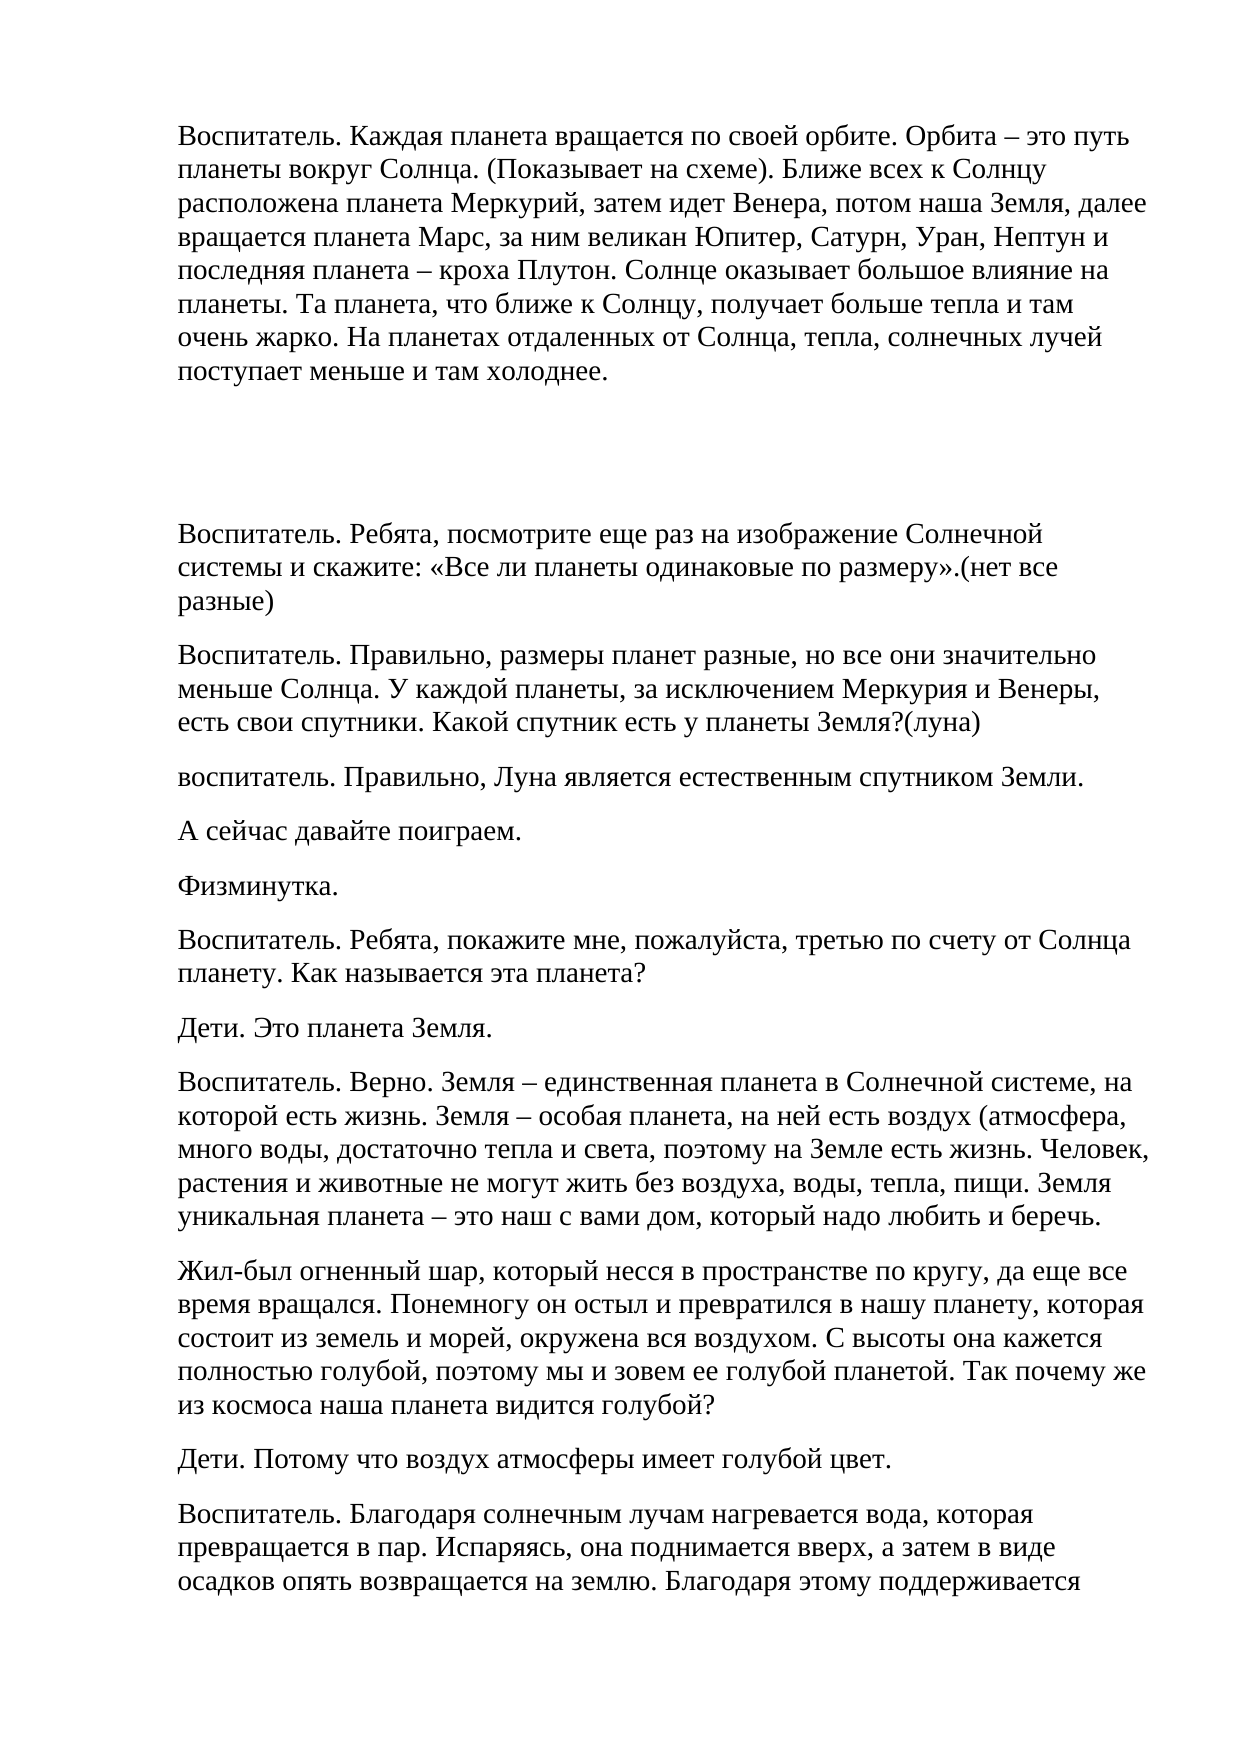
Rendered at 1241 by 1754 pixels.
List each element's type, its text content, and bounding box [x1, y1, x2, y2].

text Жил-был огненный шар, который несся в пространстве по кругу, да еще все время вращался. Понемногу он остыл и превратился в нашу планету, которая состоит из земель и морей, окружена вся воздухом. С высоты она кажется полностью голубой, поэтому мы и зовем ее голубой планетой. Так почему же из космоса наша планета видится голубой? [177, 1253, 1152, 1421]
text Воспитатель. Каждая планета вращается по своей орбите. Орбита – это путь планеты вокруг Солнца. (Показывает на схеме). Ближе всех к Солнцу расположена планета Меркурий, затем идет Венера, потом наша Земля, далее вращается планета Марс, за ним великан Юпитер, Сатурн, Уран, Нептун и последняя планета – кроха Плутон. Солнце оказывает большое влияние на планеты. Та планета, что ближе к Солнцу, получает больше тепла и там очень жарко. На планетах отдаленных от Солнца, тепла, солнечных лучей поступает меньше и там холоднее. [177, 118, 1152, 386]
text воспитатель. Правильно, Луна является естественным спутником Земли. [177, 759, 1152, 792]
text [177, 1496, 1152, 1596]
text А сейчас давайте поиграем. [177, 813, 1152, 847]
text Воспитатель. Ребята, покажите мне, пожалуйста, третью по счету от Солнца планету. Как называется эта планета? [177, 922, 1152, 989]
text Физминутка. [177, 868, 1152, 901]
text Воспитатель. Ребята, посмотрите еще раз на изображение Солнечной системы и скажите: «Все ли планеты одинаковые по размеру».(нет все разные) [177, 516, 1152, 617]
text Воспитатель. Верно. Земля – единственная планета в Солнечной системе, на которой есть жизнь. Земля – особая планета, на ней есть воздух (атмосфера, много воды, достаточно тепла и света, поэтому на Земле есть жизнь. Человек, растения и животные не могут жить без воздуха, воды, тепла, пищи. Земля уникальная планета – это наш с вами дом, который надо любить и беречь. [177, 1064, 1152, 1232]
text Воспитатель. Правильно, размеры планет разные, но все они значительно меньше Солнца. У каждой планеты, за исключением Меркурия и Венеры, есть свои спутники. Какой спутник есть у планеты Земля?(луна) [177, 637, 1152, 738]
text Дети. Потому что воздух атмосферы имеет голубой цвет. [177, 1441, 1152, 1475]
text Дети. Это планета Земля. [177, 1010, 1152, 1043]
